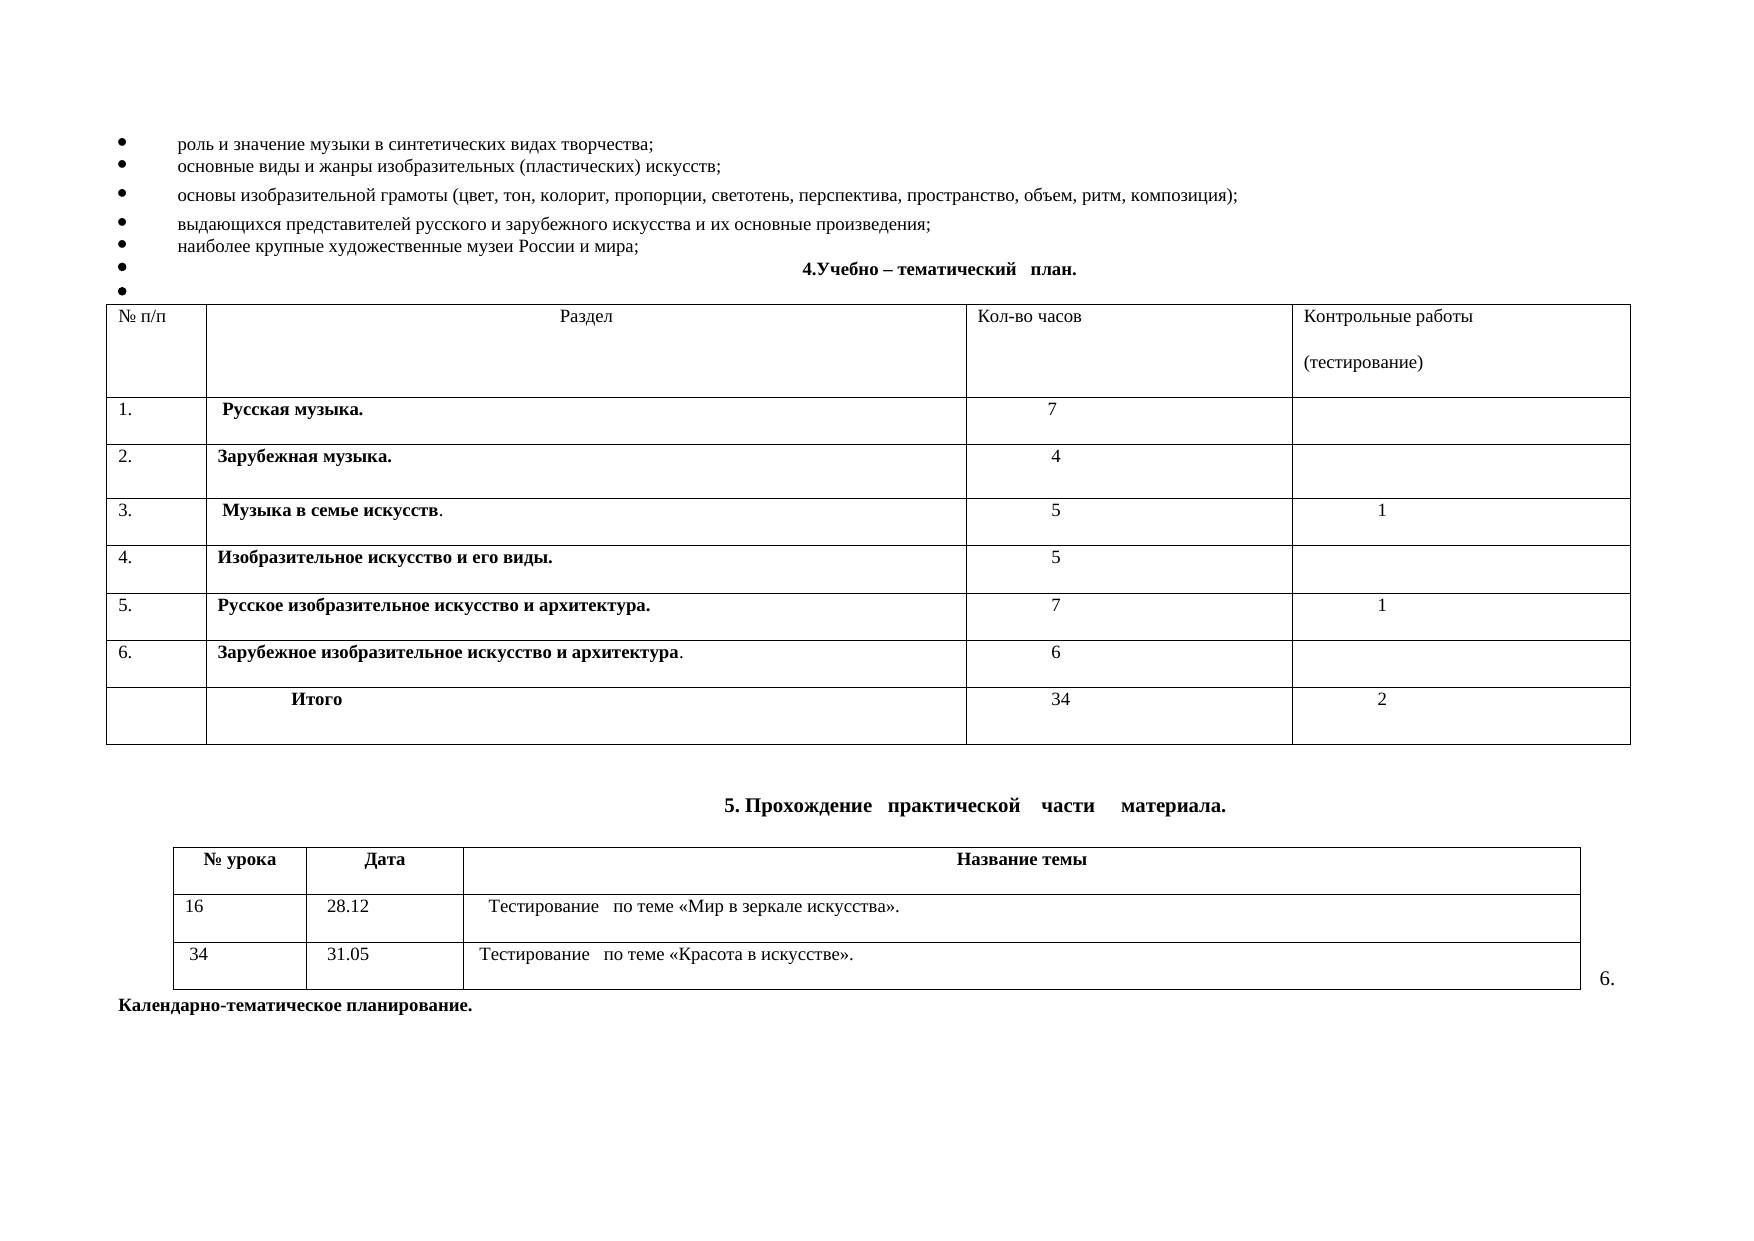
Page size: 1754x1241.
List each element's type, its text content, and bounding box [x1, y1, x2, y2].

table_cell Музыка в семье искусств. [207, 499, 966, 545]
table_cell 28.12 [307, 895, 463, 942]
text 6. Календарно-тематическое планирование. [118, 966, 1636, 1015]
table_cell 7 [967, 594, 1292, 640]
table_cell 6. [107, 641, 206, 687]
table_cell 31.05 [307, 943, 463, 989]
list основы изобразительной грамоты (цвет, тон, колорит, пропорции, светотень, перспектива, пространство, объем, ритм, композиция); [118, 184, 1636, 206]
table_cell Русское изобразительное искусство и архитектура. [207, 594, 966, 640]
table_cell Тестирование по теме «Красота в искусстве». [464, 943, 1580, 989]
table_cell 5 [967, 499, 1292, 545]
table_header № п/п [107, 305, 206, 397]
table_cell 1. [107, 398, 206, 444]
table_cell 4. [107, 546, 206, 593]
table_header Название темы [464, 848, 1580, 894]
text 5. Прохождение практической части материала. [177, 793, 1636, 817]
table_cell [1293, 398, 1630, 444]
table_cell 5. [107, 594, 206, 640]
table_cell [1293, 641, 1630, 687]
table_cell 4 [967, 445, 1292, 498]
table_cell Зарубежное изобразительное искусство и архитектура. [207, 641, 966, 687]
table_cell 5 [967, 546, 1292, 593]
table_cell Русская музыка. [207, 398, 966, 444]
table_cell 34 [967, 688, 1292, 743]
table_cell 3. [107, 499, 206, 545]
table_header Раздел [207, 305, 966, 397]
table_cell Итого [207, 688, 966, 743]
table_cell 6 [967, 641, 1292, 687]
table_cell Зарубежная музыка. [207, 445, 966, 498]
table_cell [1293, 445, 1630, 498]
table_cell Изобразительное искусство и его виды. [207, 546, 966, 593]
list основные виды и жанры изобразительных (пластических) искусств; [118, 155, 1636, 178]
list наиболее крупные художественные музеи России и мира; [118, 235, 1636, 257]
list выдающихся представителей русского и зарубежного искусства и их основные произведения; [118, 213, 1636, 235]
list роль и значение музыки в синтетических видах творчества; [118, 133, 1636, 155]
table_cell 7 [967, 398, 1292, 444]
table_header № урока [174, 848, 306, 894]
table_header Контрольные работы (тестирование) [1293, 305, 1630, 397]
table_cell [1293, 546, 1630, 593]
table_cell 2. [107, 445, 206, 498]
table_cell 1 [1293, 594, 1630, 640]
table_header Кол-во часов [967, 305, 1292, 397]
table_cell 2 [1293, 688, 1630, 743]
table_cell [107, 688, 206, 743]
table_header Дата [307, 848, 463, 894]
table_cell 34 [174, 943, 306, 989]
table_cell 1 [1293, 499, 1630, 545]
table_cell 16 [174, 895, 306, 942]
table_cell Тестирование по теме «Мир в зеркале искусства». [464, 895, 1580, 942]
list 4.Учебно – тематический план. [118, 257, 1636, 280]
